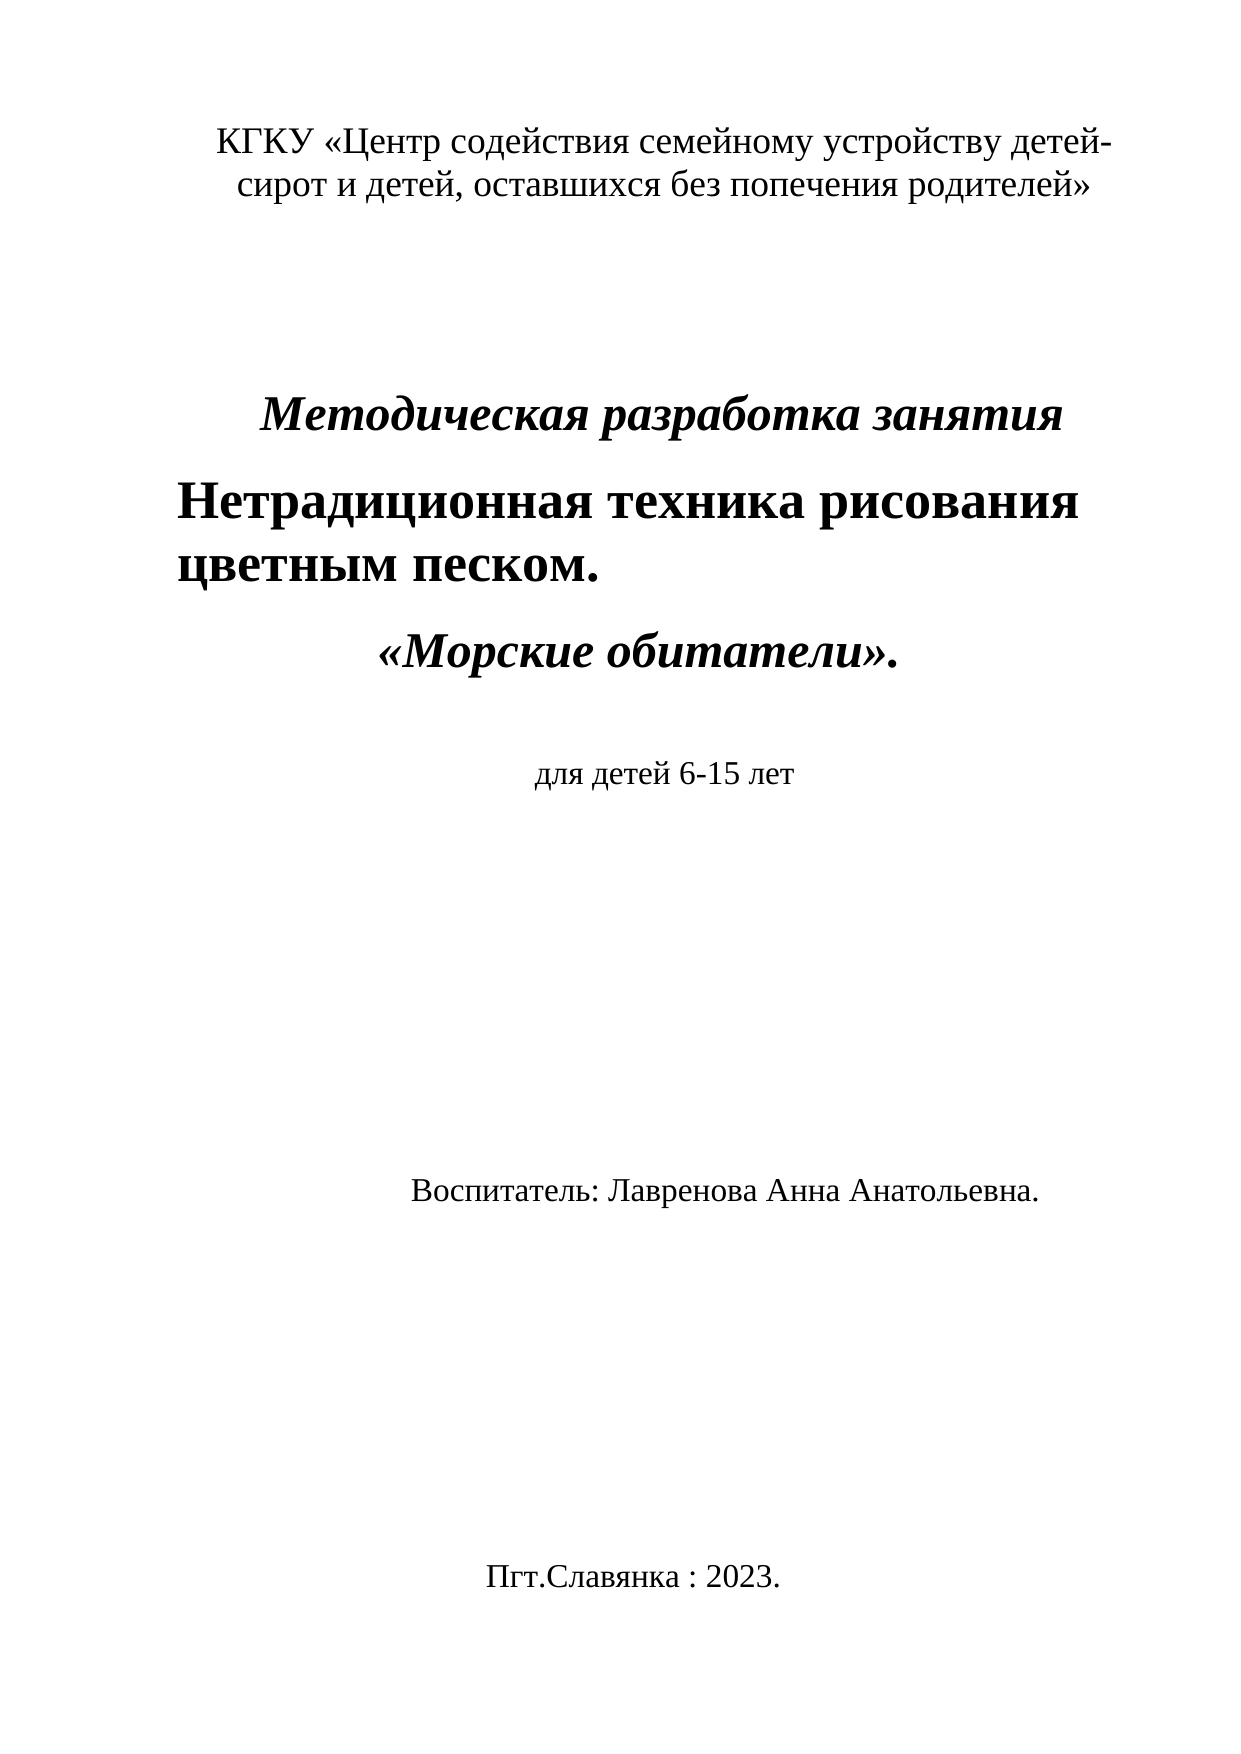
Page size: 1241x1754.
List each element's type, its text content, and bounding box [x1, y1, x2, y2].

text Пгт.Славянка : 2023. [177, 1556, 1152, 1594]
text для детей 6-15 лет [177, 753, 1152, 792]
text «Морские обитатели». [177, 620, 1152, 678]
text Нетрадиционная техника рисования цветным песком. [177, 468, 1152, 593]
text Методическая разработка занятия [177, 383, 1152, 441]
text КГКУ «Центр содействия семейному устройству детей-сирот и детей, оставшихся без попечения родителей» [177, 118, 1152, 204]
text Воспитатель: Лавренова Анна Анатольевна. [177, 1170, 1152, 1208]
